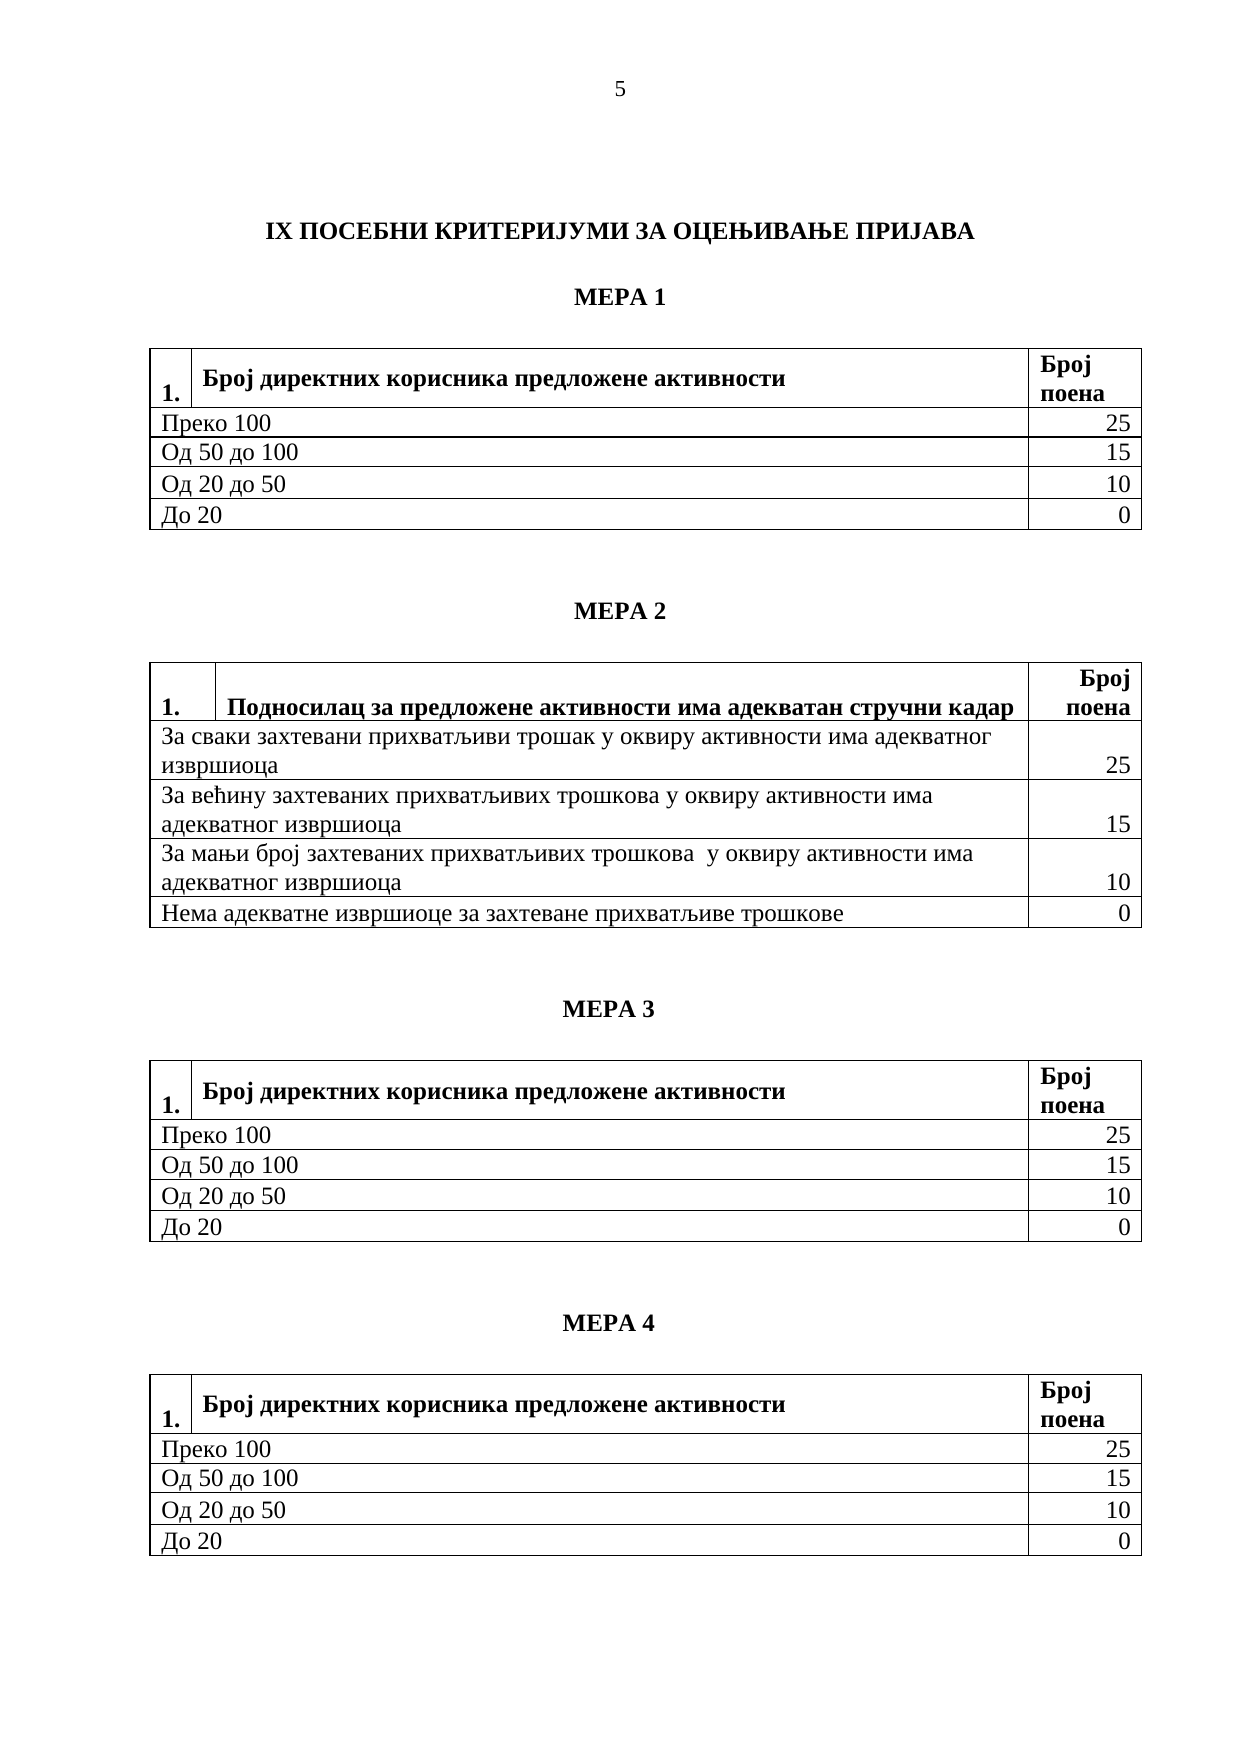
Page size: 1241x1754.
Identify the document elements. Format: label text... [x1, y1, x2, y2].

table_cell 15 [1029, 780, 1141, 837]
table_cell 15 [1029, 438, 1141, 466]
table_cell 0 [1029, 1525, 1141, 1555]
table_cell Нема адекватне извршиоце за захтеване прихватљиве трошкове [151, 897, 1028, 927]
table_header 1. [151, 349, 191, 407]
table_cell 15 [1029, 1464, 1141, 1492]
text МЕРА 3 [150, 994, 1090, 1023]
table_header Подносилац за предложене активности има адекватан стручни кадар [216, 663, 1028, 720]
table_header Број поена [1029, 349, 1141, 407]
table_cell 10 [1029, 1180, 1141, 1210]
table_header Број поена [1029, 663, 1141, 720]
table_cell 10 [1029, 1493, 1141, 1523]
text МЕРА 2 [150, 596, 1090, 624]
table_cell За сваки захтевани прихватљиви трошак у оквиру активности има адекватног извршиоца [151, 721, 1028, 779]
table_cell Преко 100 [151, 1434, 1028, 1462]
table_cell 10 [1029, 467, 1141, 497]
table_cell До 20 [151, 1211, 1028, 1241]
table_cell 25 [1029, 721, 1141, 779]
table_cell Преко 100 [151, 408, 1028, 436]
table_cell Од 20 до 50 [151, 1180, 1028, 1210]
table_header Број поена [1029, 1375, 1141, 1433]
table_cell Од 50 до 100 [151, 1150, 1028, 1178]
table_header Број директних корисника предложене активности [192, 1375, 1028, 1433]
table_cell 0 [1029, 1211, 1141, 1241]
table_header 1. [151, 1375, 191, 1433]
table_cell 15 [1029, 1150, 1141, 1178]
table_header Број поена [1029, 1061, 1141, 1119]
table_cell Преко 100 [151, 1120, 1028, 1149]
table_cell 25 [1029, 1434, 1141, 1462]
table_header 1. [151, 663, 215, 720]
table_cell 0 [1029, 499, 1141, 529]
table_cell 10 [1029, 839, 1141, 896]
text IX ПОСЕБНИ КРИТЕРИЈУМИ ЗА ОЦЕЊИВАЊЕ ПРИЈАВА [150, 216, 1090, 245]
table_cell За мањи број захтеваних прихватљивих трошкова у оквиру активности има адекватног извршиоца [151, 839, 1028, 896]
text МЕРА 1 [150, 282, 1090, 311]
table_header Број директних корисника предложене активности [192, 1061, 1028, 1119]
table_cell До 20 [151, 499, 1028, 529]
table_cell За већину захтеваних прихватљивих трошкова у оквиру активности има адекватног извршиоца [151, 780, 1028, 837]
table_cell Од 50 до 100 [151, 438, 1028, 466]
table_header 1. [151, 1061, 191, 1119]
text МЕРА 4 [150, 1308, 1090, 1337]
table_header Број директних корисника предложене активности [192, 349, 1028, 407]
table_cell До 20 [151, 1525, 1028, 1555]
table_cell Од 20 до 50 [151, 467, 1028, 497]
table_cell Од 20 до 50 [151, 1493, 1028, 1523]
table_cell 0 [1029, 897, 1141, 927]
table_cell Од 50 до 100 [151, 1464, 1028, 1492]
table_cell 25 [1029, 408, 1141, 436]
table_cell 25 [1029, 1120, 1141, 1149]
